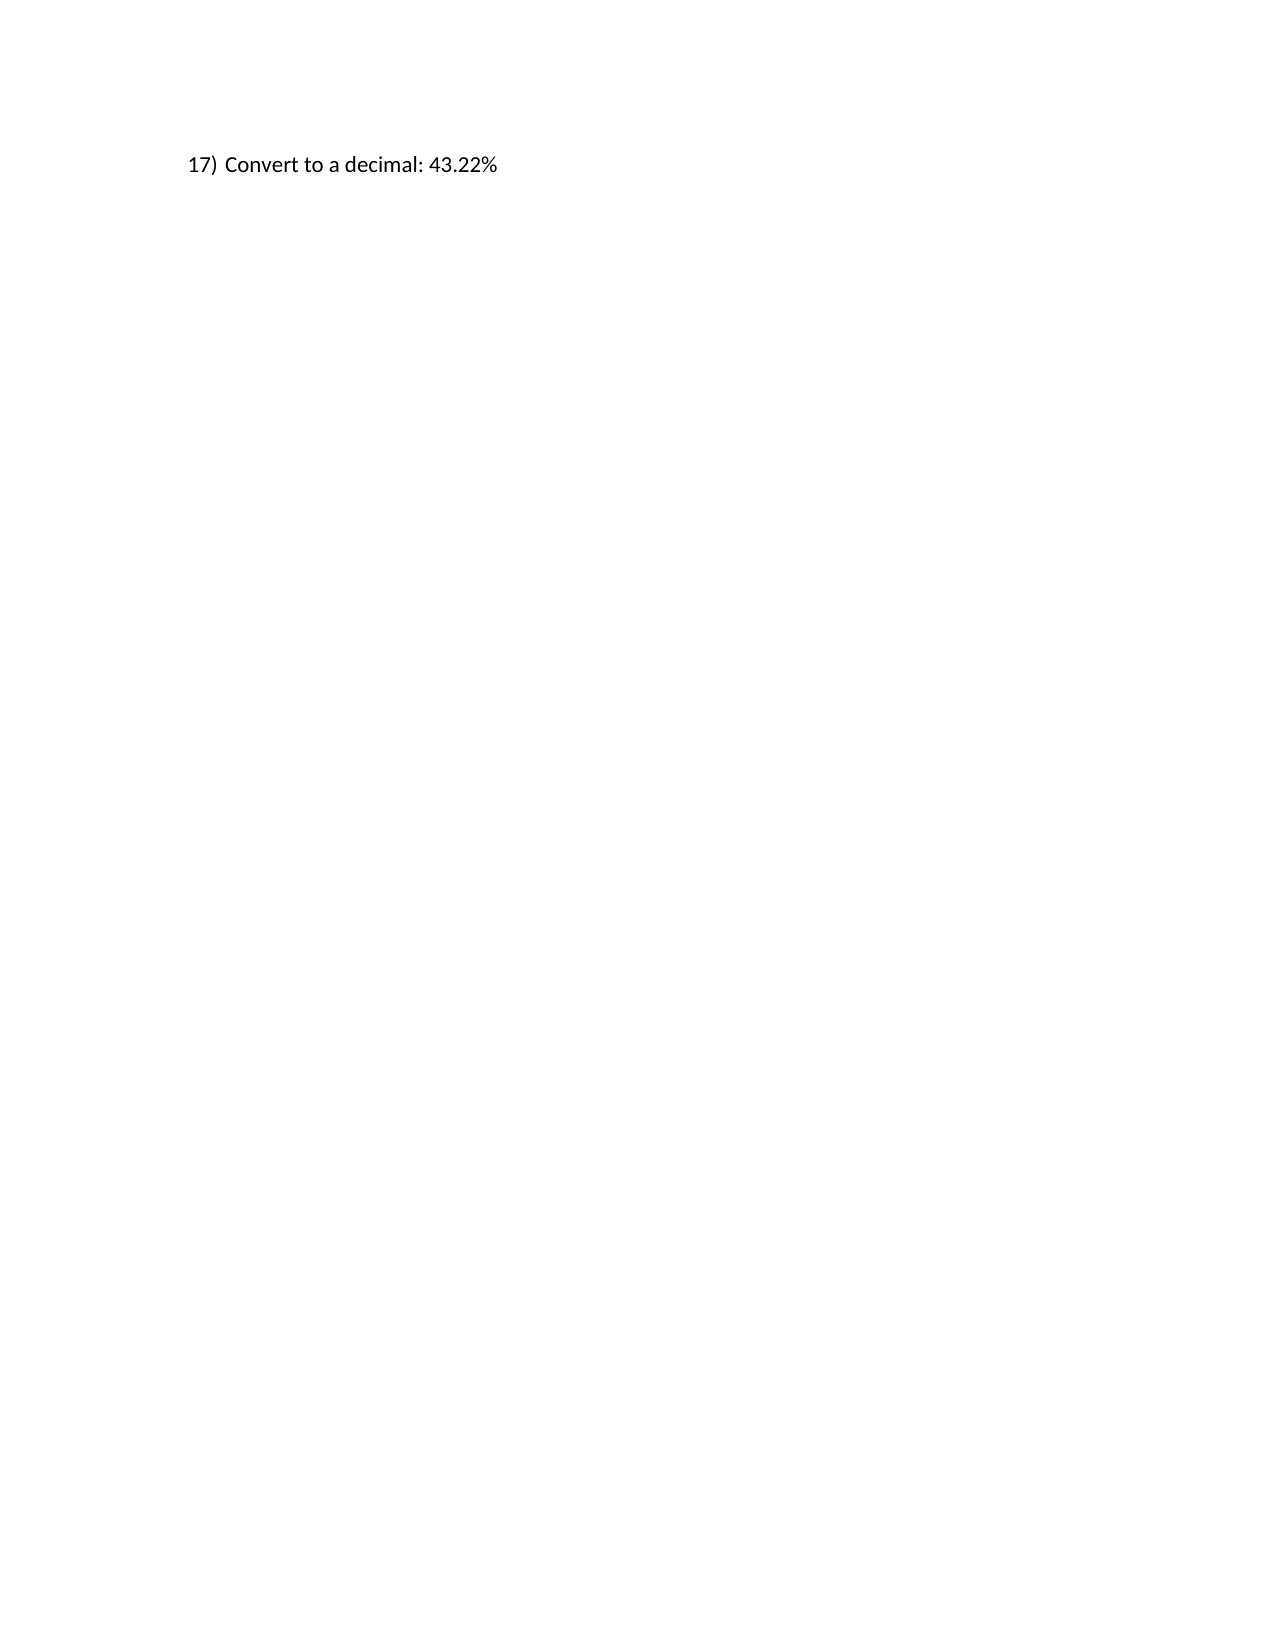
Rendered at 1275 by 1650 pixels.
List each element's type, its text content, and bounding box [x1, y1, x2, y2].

list Convert to a decimal: 43.22% [187, 150, 1125, 178]
